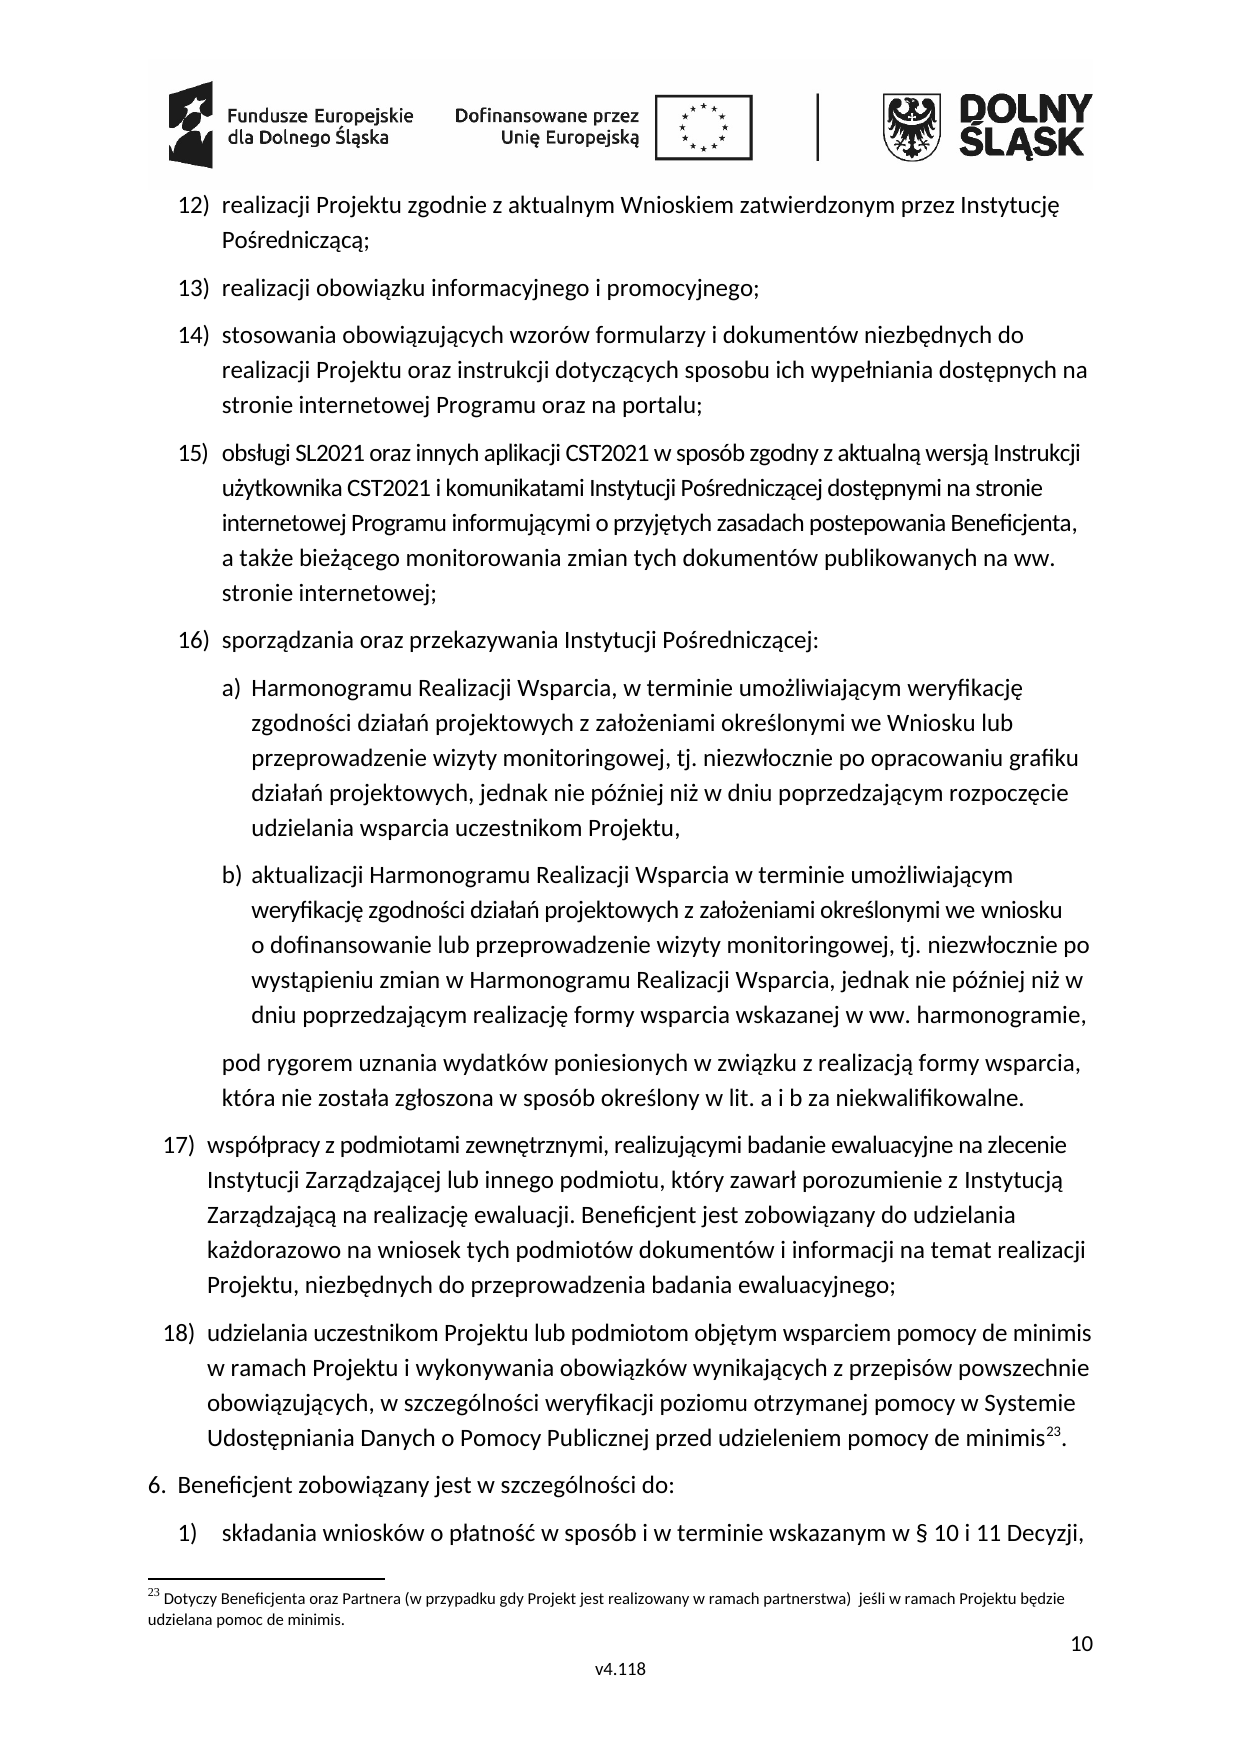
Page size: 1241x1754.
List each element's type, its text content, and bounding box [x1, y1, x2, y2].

list stosowania obowiązujących wzorów formularzy i dokumentów niezbędnych do realizacji Projektu oraz instrukcji dotyczących sposobu ich wypełniania dostępnych na stronie internetowej Programu oraz na portalu; [177, 320, 1093, 420]
picture [147, 59, 1093, 190]
list sporządzania oraz przekazywania Instytucji Pośredniczącej: [177, 625, 1093, 655]
list obsługi SL2021 oraz innych aplikacji CST2021 w sposób zgodny z aktualną wersją Instrukcji użytkownika CST2021 i komunikatami Instytucji Pośredniczącej dostępnymi na stronie internetowej Programu informującymi o przyjętych zasadach postepowania Beneficjenta, a także bieżącego monitorowania zmian tych dokumentów publikowanych na ww. stronie internetowej; [177, 437, 1093, 608]
list Beneficjent zobowiązany jest w szczególności do: [148, 1470, 1093, 1500]
list współpracy z podmiotami zewnętrznymi, realizującymi badanie ewaluacyjne na zlecenie Instytucji Zarządzającej lub innego podmiotu, który zawarł porozumienie z Instytucją Zarządzającą na realizację ewaluacji. Beneficjent jest zobowiązany do udzielania każdorazowo na wniosek tych podmiotów dokumentów i informacji na temat realizacji Projektu, niezbędnych do przeprowadzenia badania ewaluacyjnego; [162, 1130, 1093, 1300]
list aktualizacji Harmonogramu Realizacji Wsparcia w terminie umożliwiającym weryfikację zgodności działań projektowych z założeniami określonymi we wniosku o dofinansowanie lub przeprowadzenie wizyty monitoringowej, tj. niezwłocznie po wystąpieniu zmian w Harmonogramu Realizacji Wsparcia, jednak nie później niż w dniu poprzedzającym realizację formy wsparcia wskazanej w ww. harmonogramie, [222, 860, 1093, 1030]
list Harmonogramu Realizacji Wsparcia, w terminie umożliwiającym weryfikację zgodności działań projektowych z założeniami określonymi we Wniosku lub przeprowadzenie wizyty monitoringowej, tj. niezwłocznie po opracowaniu grafiku działań projektowych, jednak nie później niż w dniu poprzedzającym rozpoczęcie udzielania wsparcia uczestnikom Projektu, [222, 672, 1093, 843]
list składania wniosków o płatność w sposób i w terminie wskazanym w § 10 i 11 Decyzji, [177, 1517, 1093, 1548]
list realizacji Projektu zgodnie z aktualnym Wnioskiem zatwierdzonym przez Instytucję Pośredniczącą; [177, 190, 1093, 255]
text pod rygorem uznania wydatków poniesionych w związku z realizacją formy wsparcia, która nie została zgłoszona w sposób określony w lit. a i b za niekwalifikowalne. [222, 1047, 1093, 1113]
list udzielania uczestnikom Projektu lub podmiotom objętym wsparciem pomocy de minimis w ramach Projektu i wykonywania obowiązków wynikających z przepisów powszechnie obowiązujących, w szczególności weryfikacji poziomu otrzymanej pomocy w Systemie Udostępniania Danych o Pomocy Publicznej przed udzieleniem pomocy de minimis. [162, 1317, 1093, 1453]
list realizacji obowiązku informacyjnego i promocyjnego; [177, 272, 1093, 303]
